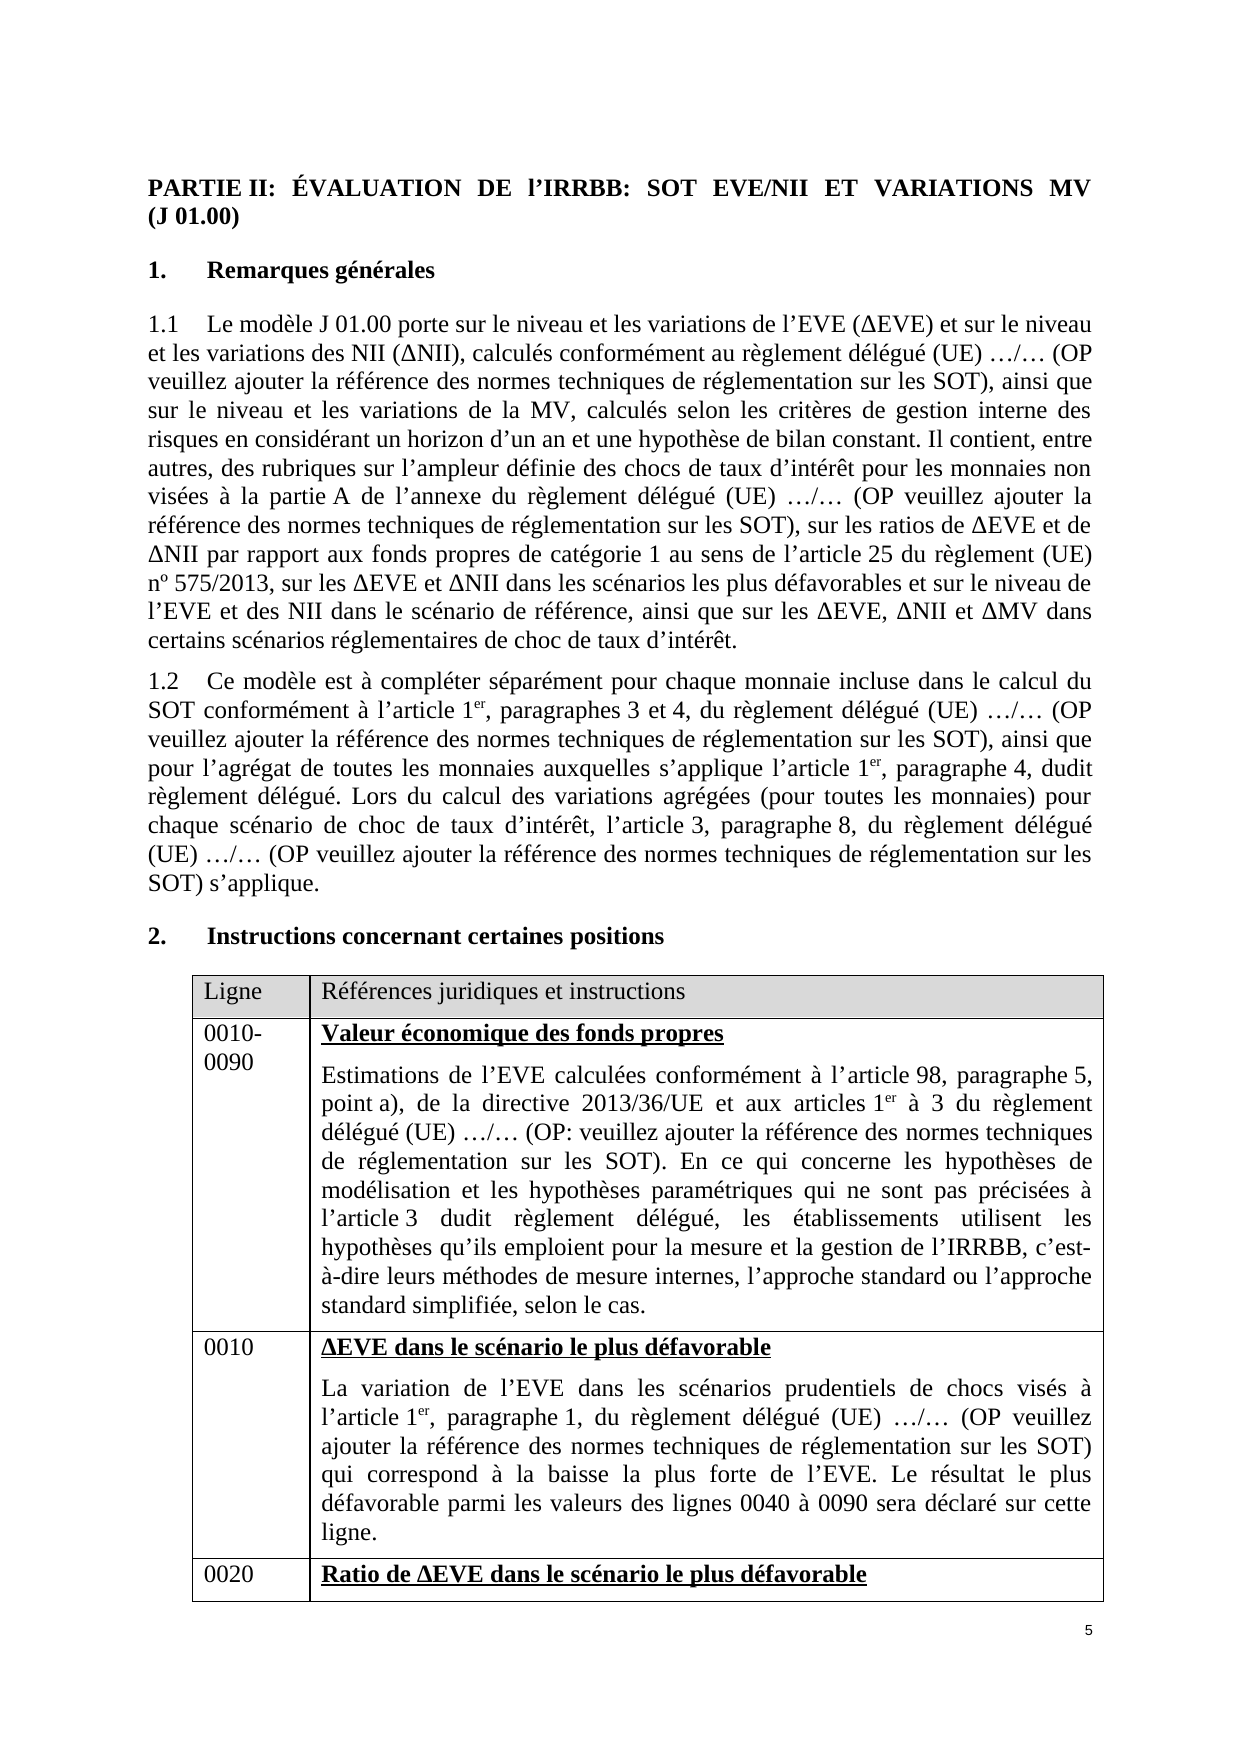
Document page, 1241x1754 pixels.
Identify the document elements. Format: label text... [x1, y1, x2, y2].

subtitle PARTIE II: ÉVALUATION DE l’IRRBB: SOT EVE/NII ET VARIATIONS MV (J 01.00) [148, 173, 1093, 230]
table_cell ∆EVE dans le scénario le plus défavorable La variation de l’EVE dans les scénarios prudentiels de chocs visés à l’article 1er, paragraphe 1, du règlement délégué (UE) …/… (OP veuillez ajouter la référence des normes techniques de réglementation sur les SOT) qui correspond à la baisse la plus forte de l’EVE. Le résultat le plus défavorable parmi les valeurs des lignes 0040 à 0090 sera déclaré sur cette ligne. [311, 1332, 1103, 1558]
list 1. Remarques générales [148, 255, 1093, 284]
table_header Références juridiques et instructions [311, 976, 1103, 1017]
text 1.2 Ce modèle est à compléter séparément pour chaque monnaie incluse dans le calcul du SOT conformément à l’article 1er, paragraphes 3 et 4, du règlement délégué (UE) …/… (OP veuillez ajouter la référence des normes techniques de réglementation sur les SOT), ainsi que pour l’agrégat de toutes les monnaies auxquelles s’applique l’article 1er, paragraphe 4, dudit règlement délégué. Lors du calcul des variations agrégées (pour toutes les monnaies) pour chaque scénario de choc de taux d’intérêt, l’article 3, paragraphe 8, du règlement délégué (UE) …/… (OP veuillez ajouter la référence des normes techniques de réglementation sur les SOT) s’applique. [148, 666, 1093, 896]
list 2. Instructions concernant certaines positions [148, 921, 1093, 950]
text 1.1 Le modèle J 01.00 porte sur le niveau et les variations de l’EVE (ΔEVE) et sur le niveau et les variations des NII (ΔNII), calculés conformément au règlement délégué (UE) …/… (OP veuillez ajouter la référence des normes techniques de réglementation sur les SOT), ainsi que sur le niveau et les variations de la MV, calculés selon les critères de gestion interne des risques en considérant un horizon d’un an et une hypothèse de bilan constant. Il contient, entre autres, des rubriques sur l’ampleur définie des chocs de taux d’intérêt pour les monnaies non visées à la partie A de l’annexe du règlement délégué (UE) …/… (OP veuillez ajouter la référence des normes techniques de réglementation sur les SOT), sur les ratios de ΔEVE et de ΔNII par rapport aux fonds propres de catégorie 1 au sens de l’article 25 du règlement (UE) nº 575/2013, sur les ΔEVE et ΔNII dans les scénarios les plus défavorables et sur le niveau de l’EVE et des NII dans le scénario de référence, ainsi que sur les ΔEVE, ΔNII et ΔMV dans certains scénarios réglementaires de choc de taux d’intérêt. [148, 309, 1093, 654]
table_cell 0010-0090 [193, 1019, 309, 1331]
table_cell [311, 1559, 1103, 1601]
table_cell Valeur économique des fonds propres Estimations de l’EVE calculées conformément à l’article 98, paragraphe 5, point a), de la directive 2013/36/UE et aux articles 1er à 3 du règlement délégué (UE) …/… (OP: veuillez ajouter la référence des normes techniques de réglementation sur les SOT). En ce qui concerne les hypothèses de modélisation et les hypothèses paramétriques qui ne sont pas précisées à l’article 3 dudit règlement délégué, les établissements utilisent les hypothèses qu’ils emploient pour la mesure et la gestion de l’IRRBB, c’est-à-dire leurs méthodes de mesure internes, l’approche standard ou l’approche standard simplifiée, selon le cas. [311, 1019, 1103, 1331]
table_cell 0010 [193, 1332, 309, 1558]
table_cell 0020 [193, 1559, 309, 1601]
table_header Ligne [193, 976, 309, 1017]
